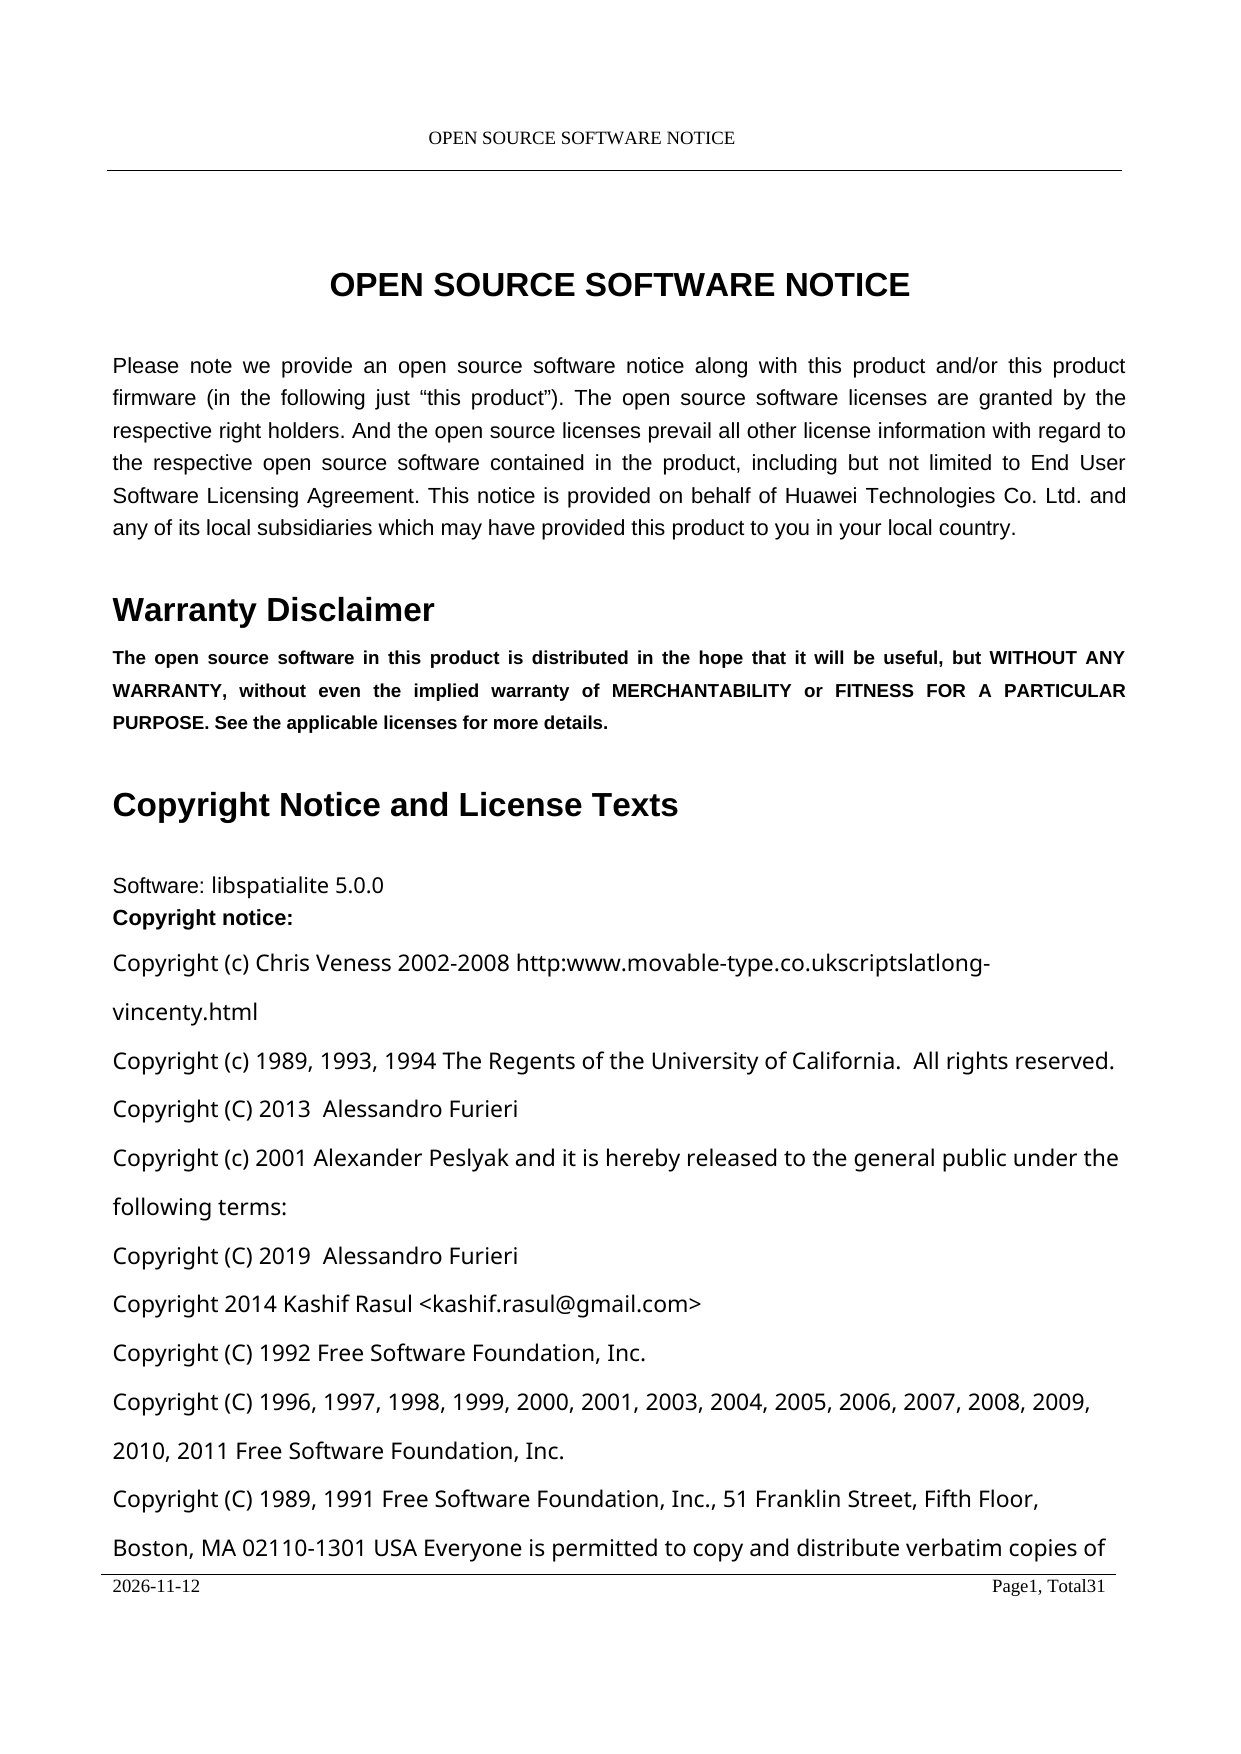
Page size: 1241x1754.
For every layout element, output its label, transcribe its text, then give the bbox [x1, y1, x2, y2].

text Warranty Disclaimer [112, 576, 1128, 641]
text OPEN SOURCE SOFTWARE NOTICE [112, 251, 1128, 316]
text The open source software in this product is distributed in the hope that it will be useful, but WITHOUT ANY WARRANTY, without even the implied warranty of MERCHANTABILITY or FITNESS FOR A PARTICULAR PURPOSE. See the applicable licenses for more details. [112, 641, 1128, 739]
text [112, 947, 1128, 1564]
text Software: libspatialite 5.0.0 [112, 869, 1128, 901]
text Copyright notice: [112, 901, 1128, 934]
text Please note we provide an open source software notice along with this product and/or this product firmware (in the following just “this product”). The open source software licenses are granted by the respective right holders. And the open source licenses prevail all other license information with regard to the respective open source software contained in the product, including but not limited to End User Software Licensing Agreement. This notice is provided on behalf of Huawei Technologies Co. Ltd. and any of its local subsidiaries which may have provided this product to you in your local country. [112, 349, 1128, 544]
text Copyright Notice and License Texts [112, 771, 1128, 836]
